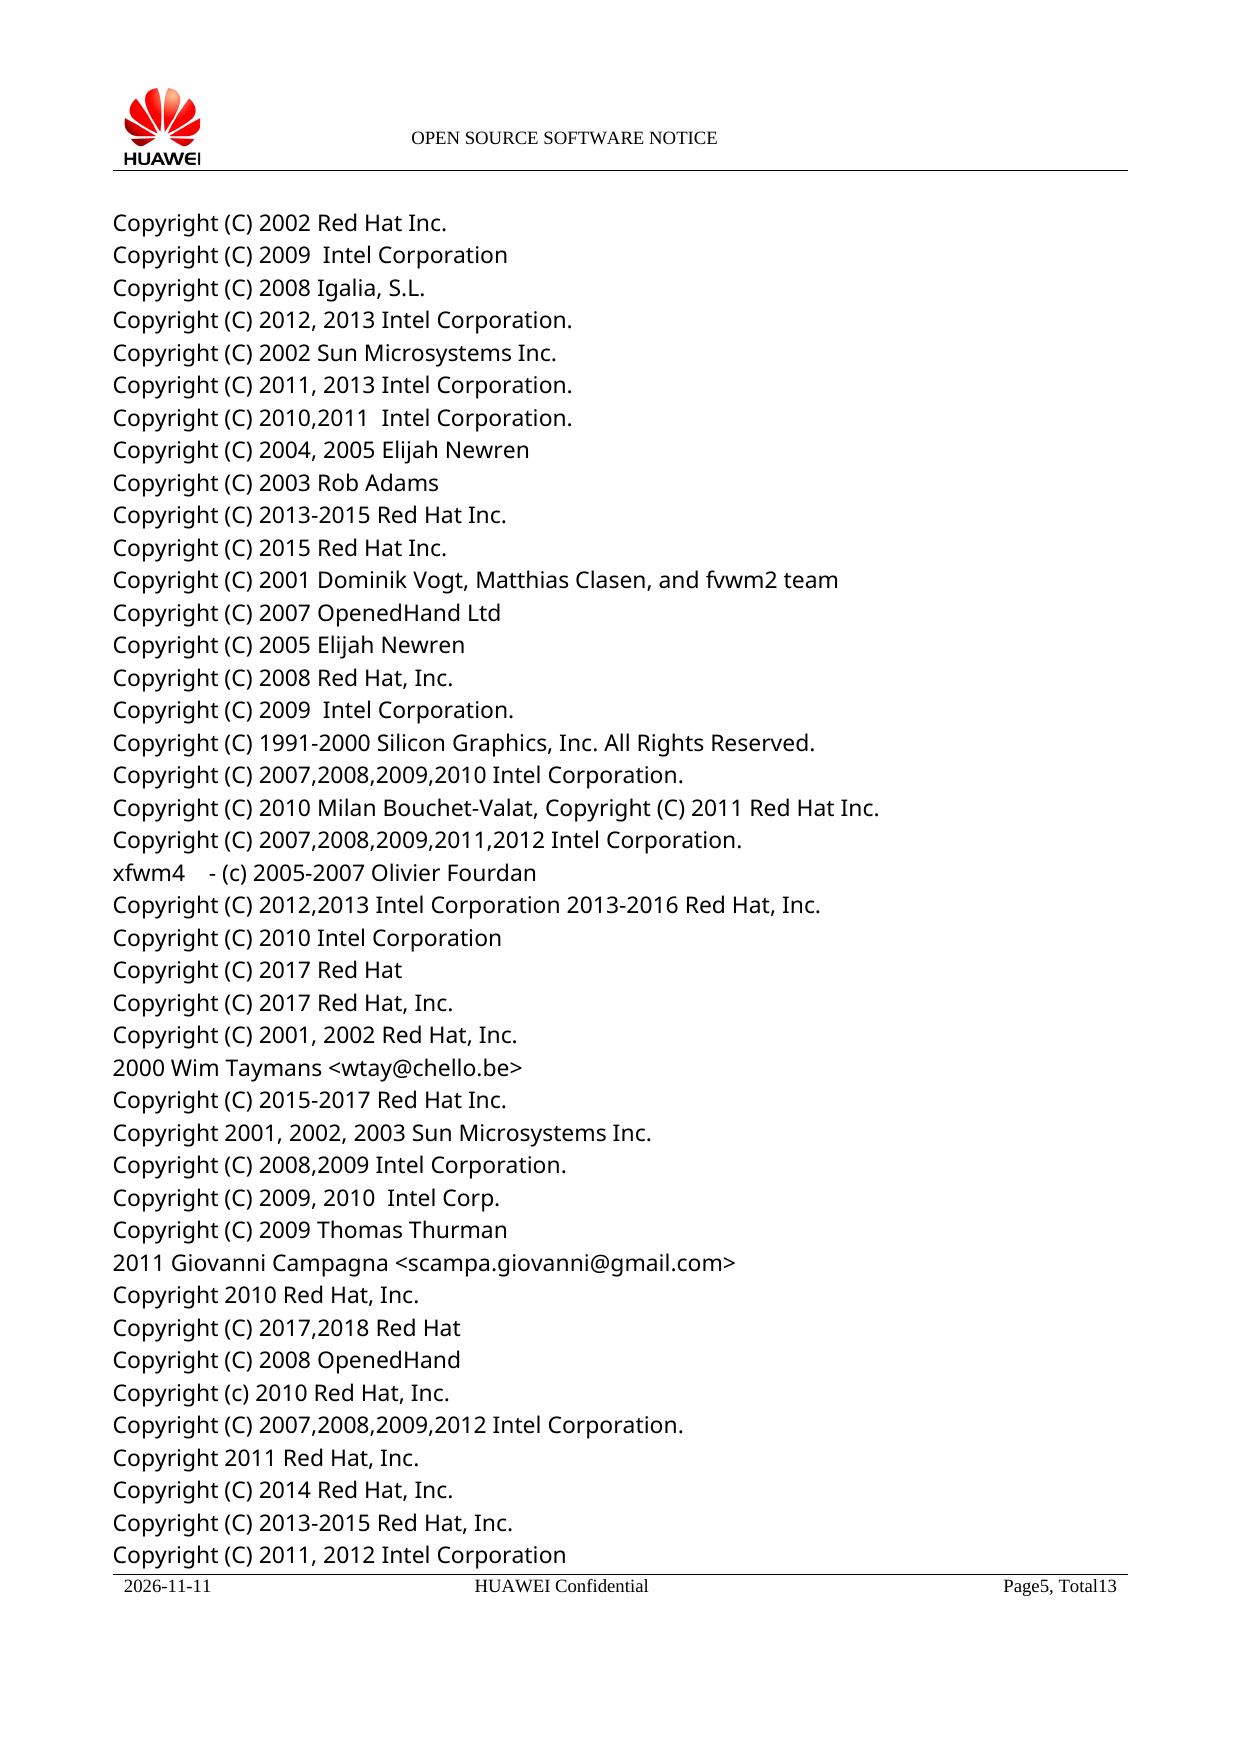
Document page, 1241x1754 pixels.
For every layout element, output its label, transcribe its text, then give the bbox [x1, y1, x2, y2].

picture [124, 88, 201, 165]
